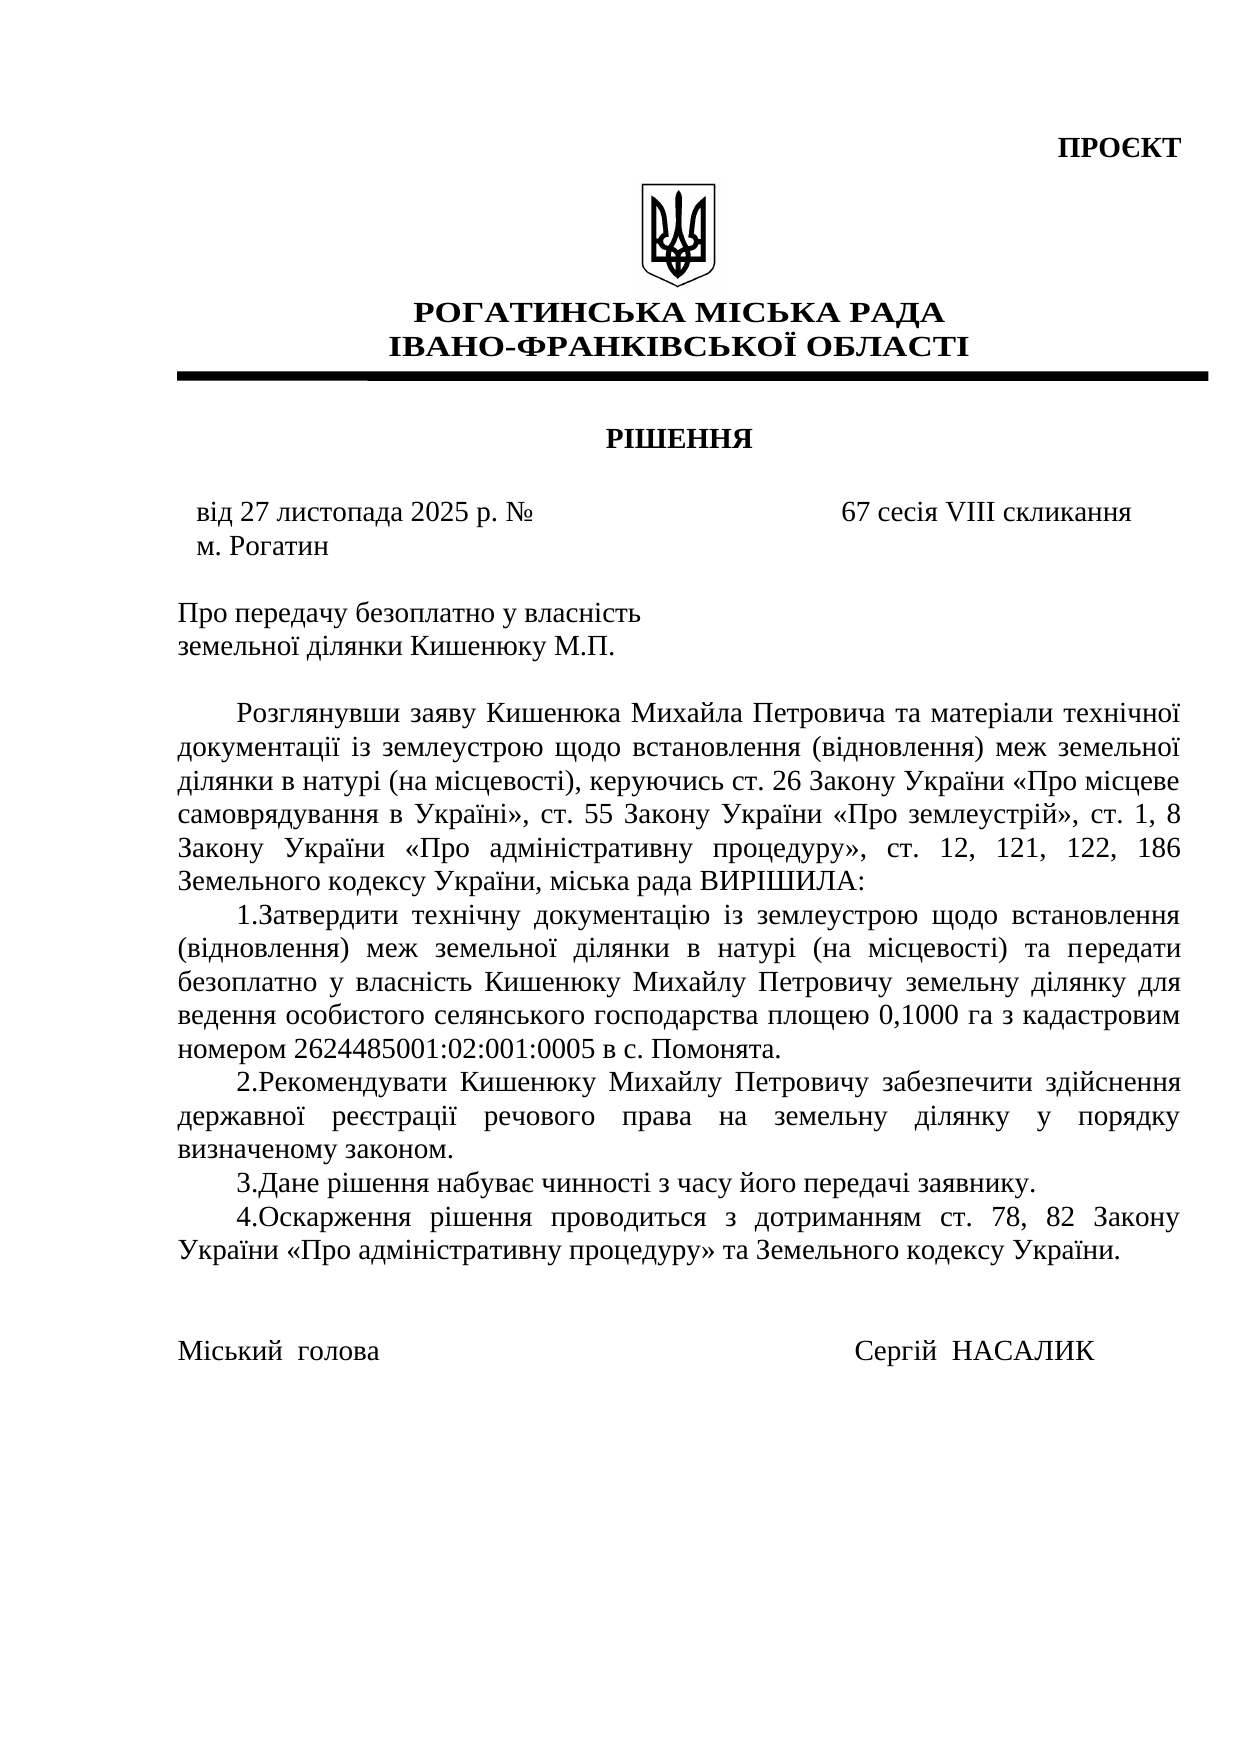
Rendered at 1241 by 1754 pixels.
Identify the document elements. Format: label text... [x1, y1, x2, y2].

text земельної ділянки Кишенюку М.П. [177, 628, 1181, 662]
text РІШЕННЯ [177, 421, 1181, 454]
text від 27 листопада 2025 р. № 67 сесія VIII скликання [196, 494, 1237, 528]
text 4.Оскарження рішення проводиться з дотриманням ст. 78, 82 Закону України «Про адміністративну процедуру» та Земельного кодексу України. [177, 1199, 1181, 1266]
text Міський голова Сергій НАСАЛИК [177, 1333, 1181, 1366]
text 3.Дане рішення набуває чинності з часу його передачі заявнику. [177, 1165, 1181, 1199]
text 1.Затвердити технічну документацію із землеустрою щодо встановлення (відновлення) меж земельної ділянки в натурі (на місцевості) та передати безоплатно у власність Кишенюку Михайлу Петровичу земельну ділянку для ведення особистого селянського господарства площею 0,1000 га з кадастровим номером 2624485001:02:001:0005 в с. Помонята. [177, 897, 1181, 1064]
text РОГАТИНСЬКА МІСЬКА РАДА [177, 295, 1181, 329]
text ПРОЄКТ [177, 131, 1181, 164]
text м. Рогатин [196, 528, 1237, 561]
text Розглянувши заяву Кишенюка Михайла Петровича та матеріали технічної документації із землеустрою щодо встановлення (відновлення) меж земельної ділянки в натурі (на місцевості), керуючись ст. 26 Закону України «Про місцеве самоврядування в Україні», ст. 55 Закону України «Про землеустрій», ст. 1, 8 Закону України «Про адміністративну процедуру», ст. 12, 121, 122, 186 Земельного кодексу України, міська рада ВИРІШИЛА: [177, 696, 1181, 897]
text 2.Рекомендувати Кишенюку Михайлу Петровичу забезпечити здійснення державної реєстрації речового права на земельну ділянку у порядку визначеному законом. [177, 1064, 1181, 1165]
text Про передачу безоплатно у власність [177, 595, 1237, 628]
text ІВАНО-ФРАНКІВСЬКОЇ ОБЛАСТІ [177, 329, 1181, 362]
